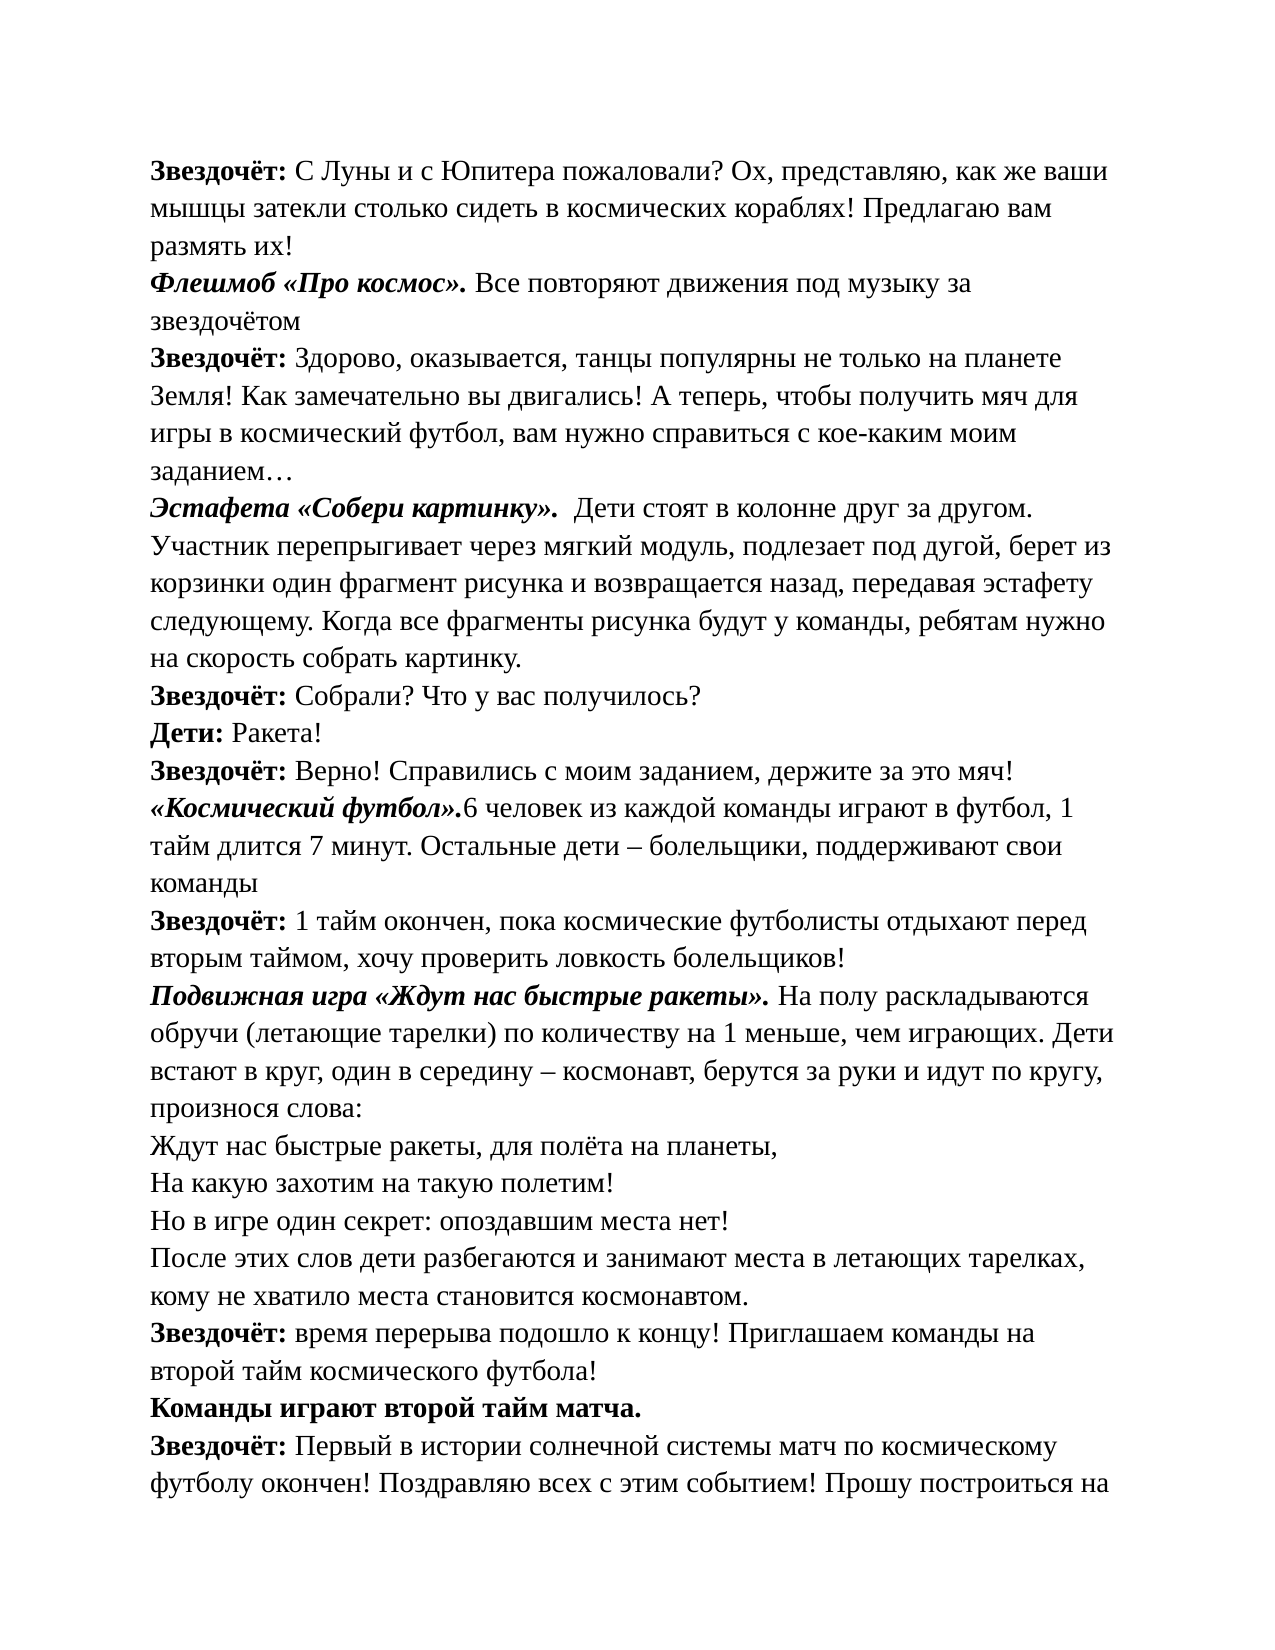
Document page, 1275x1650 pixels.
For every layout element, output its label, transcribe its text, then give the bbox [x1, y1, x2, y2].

text Звездочёт: Верно! Справились с моим заданием, держите за это мяч! [150, 750, 1125, 787]
text Звездочёт: Собрали? Что у вас получилось? [150, 675, 1125, 712]
text Команды играют второй тайм матча. [150, 1387, 1125, 1425]
text Но в игре один секрет: опоздавшим места нет! [150, 1200, 1125, 1237]
text Эстафета «Собери картинку». Дети стоят в колонне друг за другом. Участник перепрыгивает через мягкий модуль, подлезает под дугой, берет из корзинки один фрагмент рисунка и возвращается назад, передавая эстафету следующему. Когда все фрагменты рисунка будут у команды, ребятам нужно на скорость собрать картинку. [150, 487, 1125, 675]
text На какую захотим на такую полетим! [150, 1162, 1125, 1200]
text Звездочёт: Здорово, оказывается, танцы популярны не только на планете Земля! Как замечательно вы двигались! А теперь, чтобы получить мяч для игры в космический футбол, вам нужно справиться с кое-каким моим заданием… [150, 337, 1125, 487]
text Подвижная игра «Ждут нас быстрые ракеты». На полу раскладываются обручи (летающие тарелки) по количеству на 1 меньше, чем играющих. Дети встают в круг, один в середину – космонавт, берутся за руки и идут по кругу, произнося слова: [150, 975, 1125, 1125]
text Ждут нас быстрые ракеты, для полёта на планеты, [150, 1125, 1125, 1162]
text После этих слов дети разбегаются и занимают места в летающих тарелках, кому не хватило места становится космонавтом. [150, 1237, 1125, 1312]
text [150, 1425, 1125, 1500]
text Звездочёт: время перерыва подошло к концу! Приглашаем команды на второй тайм космического футбола! [150, 1312, 1125, 1387]
text Звездочёт: С Луны и с Юпитера пожаловали? Ох, представляю, как же ваши мышцы затекли столько сидеть в космических кораблях! Предлагаю вам размять их! [150, 150, 1125, 262]
text Флешмоб «Про космос». Все повторяют движения под музыку за звездочётом [150, 262, 1125, 337]
text Звездочёт: 1 тайм окончен, пока космические футболисты отдыхают перед вторым таймом, хочу проверить ловкость болельщиков! [150, 900, 1125, 975]
text «Космический футбол».6 человек из каждой команды играют в футбол, 1 тайм длится 7 минут. Остальные дети – болельщики, поддерживают свои команды [150, 787, 1125, 900]
text Дети: Ракета! [150, 712, 1125, 750]
